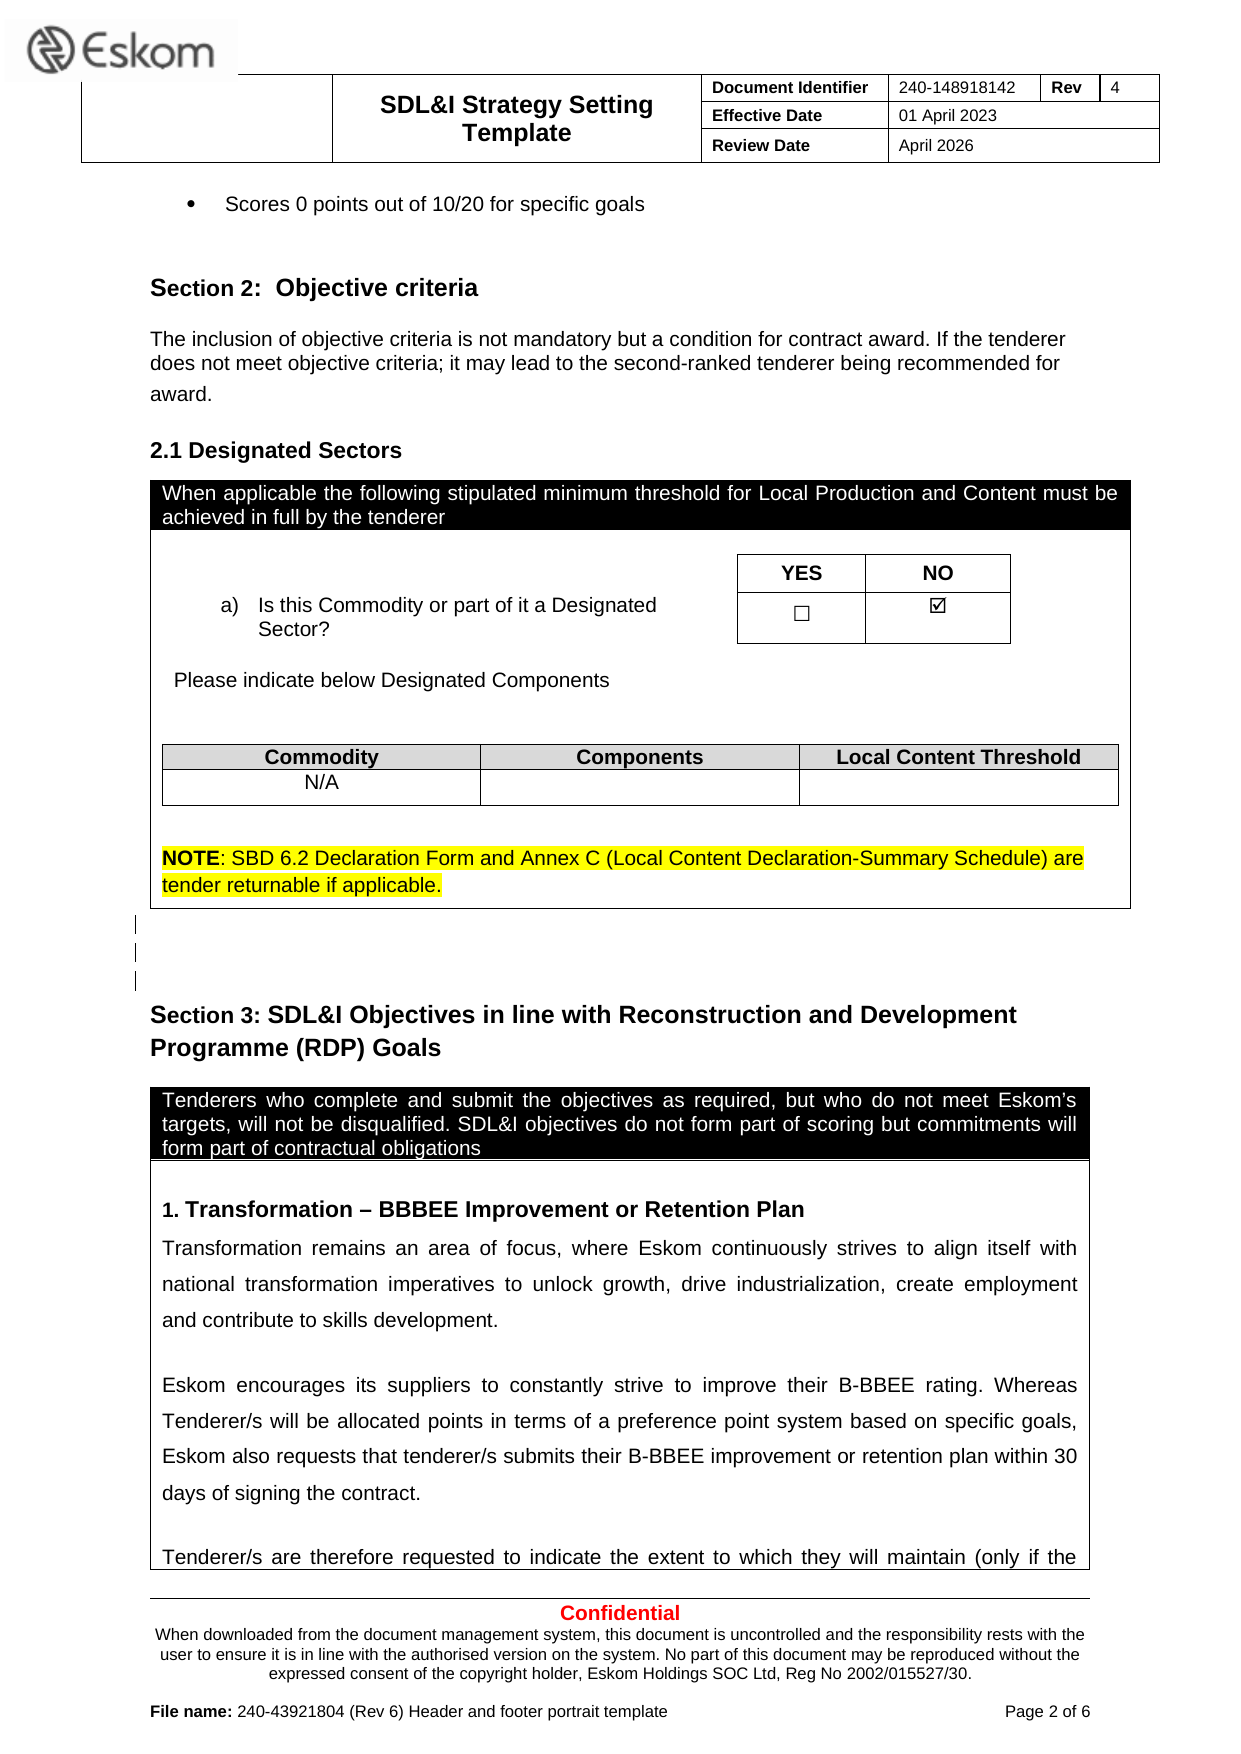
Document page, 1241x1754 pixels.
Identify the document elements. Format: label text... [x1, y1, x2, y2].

text 2.1 Designated Sectors [150, 437, 1090, 463]
text award. [150, 381, 1090, 405]
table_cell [151, 1161, 1089, 1569]
list Scores 0 points out of 10/20 for specific goals [187, 192, 1090, 216]
text The inclusion of objective criteria is not mandatory but a condition for contract award. If the tenderer does not meet objective criteria; it may lead to the second-ranked tenderer being recommended for [150, 327, 1090, 375]
text Section 3: SDL&I Objectives in line with Reconstruction and Development Programme (RDP) Goals [150, 1000, 1090, 1061]
table_header When applicable the following stipulated minimum threshold for Local Production and Content must be achieved in full by the tenderer [151, 481, 1130, 529]
text Section 2: Objective criteria [150, 273, 1090, 302]
table_header Tenderers who complete and submit the objectives as required, but who do not meet Eskom’s targets, will not be disqualified. SDL&I objectives do not form part of scoring but commitments will form part of contractual obligations [151, 1088, 1089, 1159]
table_cell NOTE: SBD 6.2 Declaration Form and Annex C (Local Content Declaration-Summary Schedule) are tender returnable if applicable. [151, 530, 1130, 908]
